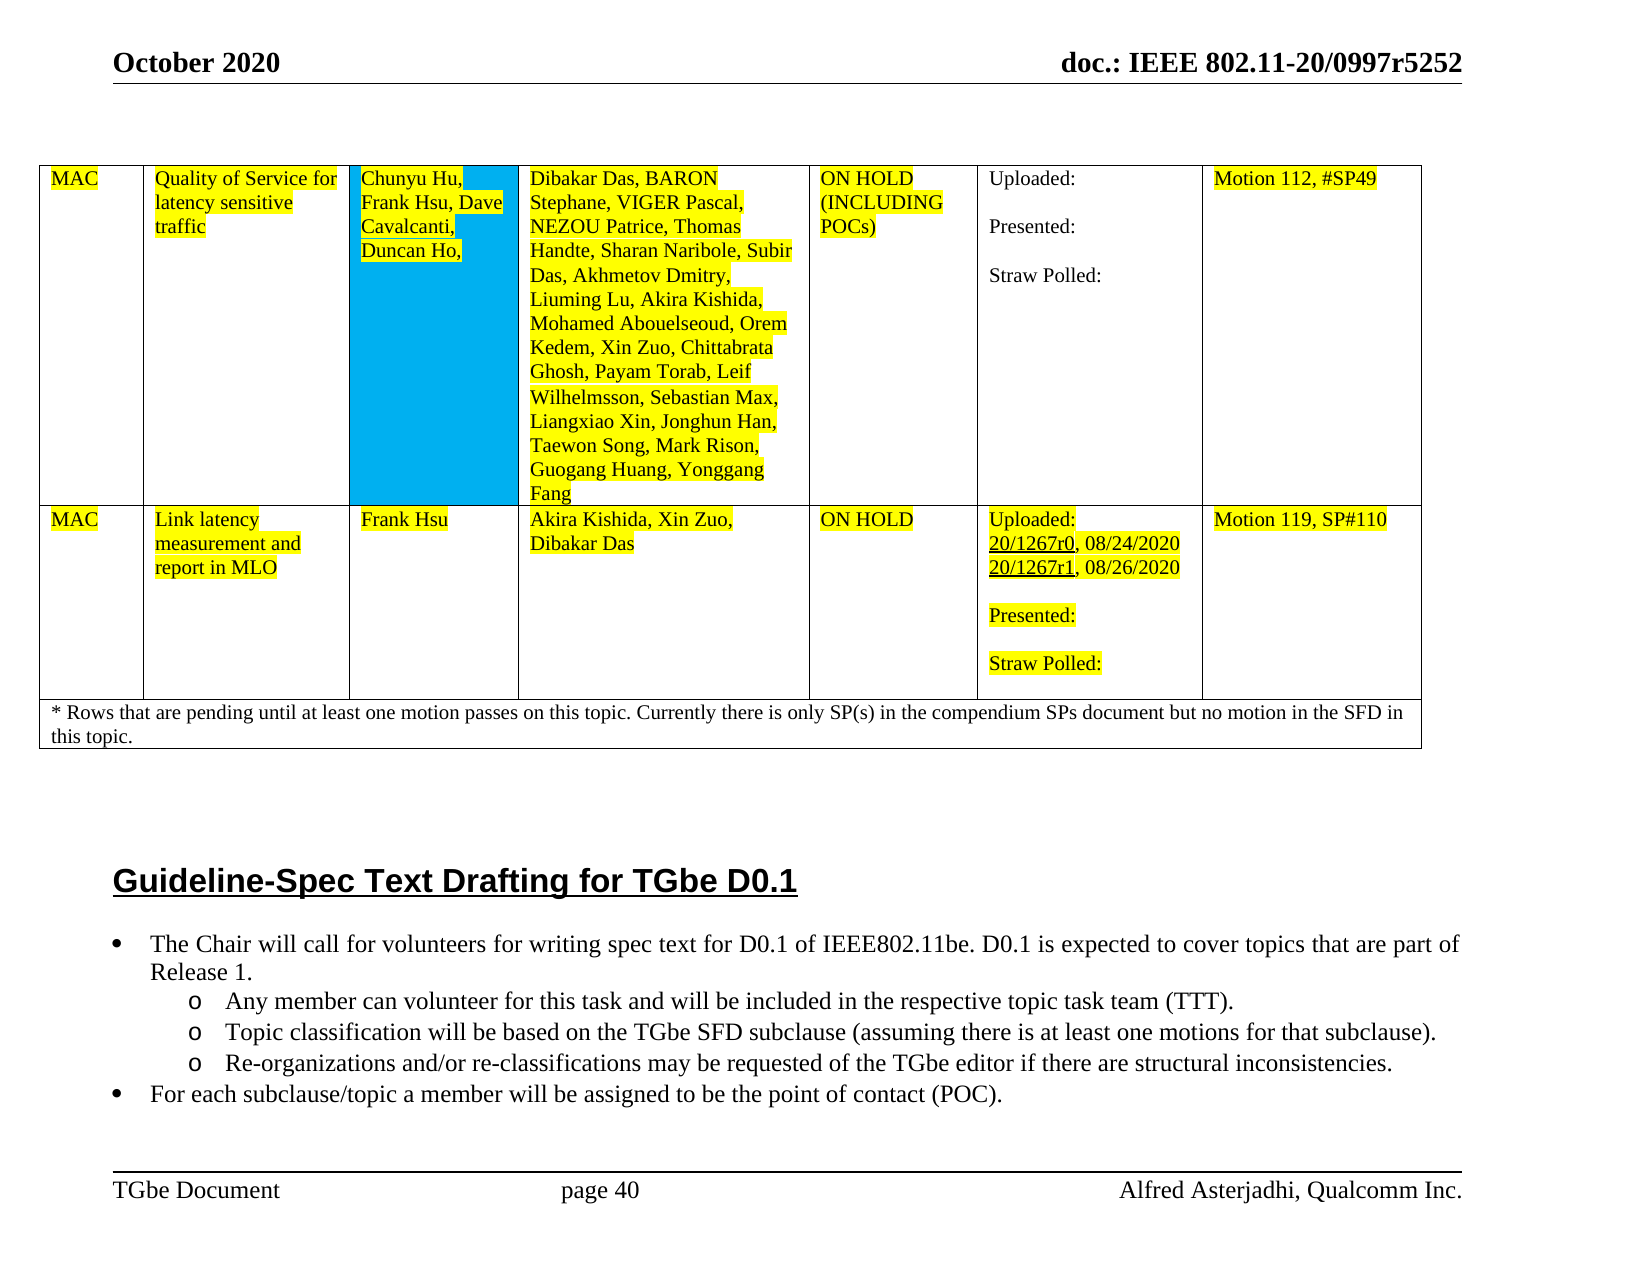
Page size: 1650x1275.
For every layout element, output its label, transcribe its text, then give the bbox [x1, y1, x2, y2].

table_header MAC [40, 166, 143, 505]
table_cell Link latency measurement and report in MLO [144, 506, 349, 699]
table_header Motion 112, #SP49 [1203, 166, 1421, 505]
list Re-organizations and/or re-classifications may be requested of the TGbe editor if there are structural inconsistencies. [187, 1048, 1462, 1079]
table_header ON HOLD (INCLUDING POCs) [810, 166, 977, 505]
list The Chair will call for volunteers for writing spec text for D0.1 of IEEE802.11be. D0.1 is expected to cover topics that are part of Release 1. [112, 929, 1462, 986]
subtitle Guideline-Spec Text Drafting for TGbe D0.1 [112, 862, 1462, 900]
table_cell Motion 119, SP#110 [1203, 506, 1421, 699]
table_cell MAC [40, 506, 143, 699]
table_cell ON HOLD [810, 506, 977, 699]
table_header Quality of Service for latency sensitive traffic [144, 166, 349, 505]
table_cell Akira Kishida, Xin Zuo, Dibakar Das [519, 506, 809, 699]
table_cell Frank Hsu [350, 506, 518, 699]
table_cell * Rows that are pending until at least one motion passes on this topic. Currently there is only SP(s) in the compendium SPs document but no motion in the SFD in this topic. [40, 700, 1421, 748]
list Topic classification will be based on the TGbe SFD subclause (assuming there is at least one motions for that subclause). [187, 1017, 1462, 1048]
list For each subclause/topic a member will be assigned to be the point of contact (POC). [112, 1079, 1462, 1107]
list Any member can volunteer for this task and will be included in the respective topic task team (TTT). [187, 986, 1462, 1017]
table_header Dibakar Das, BARON Stephane, VIGER Pascal, NEZOU Patrice, Thomas Handte, Sharan Naribole, Subir Das, Akhmetov Dmitry, Liuming Lu, Akira Kishida, Mohamed Abouelseoud, Orem Kedem, Xin Zuo, Chittabrata Ghosh, Payam Torab, Leif Wilhelmsson, Sebastian Max, Liangxiao Xin, Jonghun Han, Taewon Song, Mark Rison, Guogang Huang, Yonggang Fang [519, 166, 809, 505]
table_cell Uploaded: 20/1267r0, 08/24/2020 20/1267r1, 08/26/2020 Presented: Straw Polled: [978, 506, 1202, 699]
table_header Uploaded: Presented: Straw Polled: [978, 166, 1202, 505]
table_header Chunyu Hu, Frank Hsu, Dave Cavalcanti, Duncan Ho, [350, 166, 518, 505]
